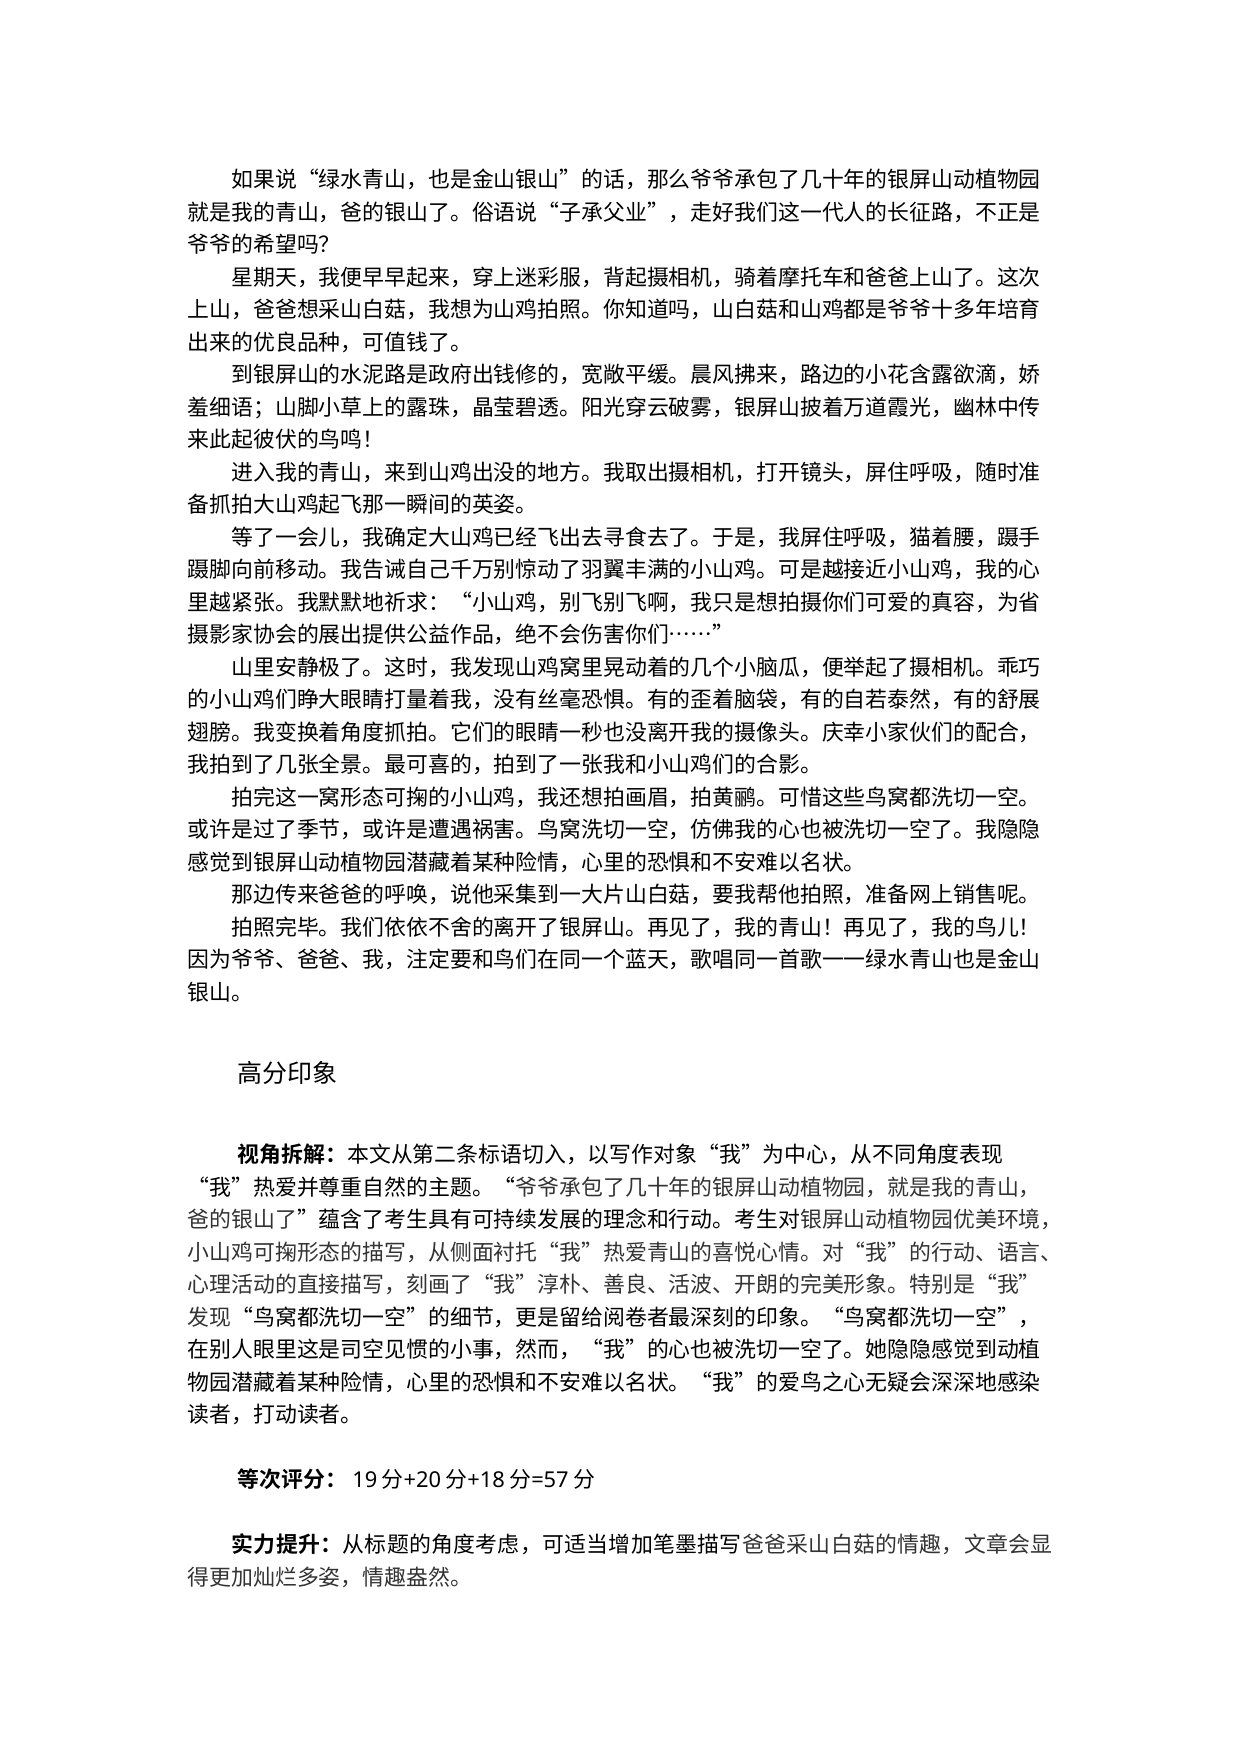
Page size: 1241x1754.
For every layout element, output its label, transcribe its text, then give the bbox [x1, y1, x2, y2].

text 视角拆解：本文从第二条标语切入，以写作对象“我”为中心，从不同角度表现“我”热爱并尊重自然的主题。“爷爷承包了几十年的银屏山动植物园，就是我的青山，爸的银山了”蕴含了考生具有可持续发展的理念和行动。考生对银屏山动植物园优美环境，小山鸡可掬形态的描写，从侧面衬托“我”热爱青山的喜悦心情。对“我”的行动、语言、心理活动的直接描写，刻画了“我”淳朴、善良、活波、开朗的完美形象。特别是“我”发现“鸟窝都洗切一空”的细节，更是留给阅卷者最深刻的印象。“鸟窝都洗切一空”，在别人眼里这是司空见惯的小事，然而，“我”的心也被洗切一空了。她隐隐感觉到动植物园潜藏着某种险情，心里的恐惧和不安难以名状。“我”的爱鸟之心无疑会深深地感染读者，打动读者。 [187, 1137, 1053, 1429]
text 实力提升：从标题的角度考虑，可适当增加笔墨描写爸爸采山白菇的情趣，文章会显得更加灿烂多姿，情趣盎然。 [187, 1527, 1053, 1592]
list 到银屏山的水泥路是政府出钱修的，宽敞平缓。晨风拂来，路边的小花含露欲滴，娇羞细语；山脚小草上的露珠，晶莹碧透。阳光穿云破雾，银屏山披着万道霞光，幽林中传来此起彼伏的鸟鸣！ 进入我的青山，来到山鸡出没的地方。我取出摄相机，打开镜头，屏住呼吸，随时准备抓拍大山鸡起飞那一瞬间的英姿。 [187, 357, 1053, 519]
list 如果说“绿水青山，也是金山银山”的话，那么爷爷承包了几十年的银屏山动植物园就是我的青山，爸的银山了。俗语说“子承父业”，走好我们这一代人的长征路，不正是爷爷的希望吗？ 星期天，我便早早起来，穿上迷彩服，背起摄相机，骑着摩托车和爸爸上山了。这次上山，爸爸想采山白菇，我想为山鸡拍照。你知道吗，山白菇和山鸡都是爷爷十多年培育出来的优良品种，可值钱了。 [187, 162, 1053, 357]
text 高分印象 [187, 1039, 1053, 1104]
list 等了一会儿，我确定大山鸡已经飞出去寻食去了。于是，我屏住呼吸，猫着腰，蹑手蹑脚向前移动。我告诫自己千万别惊动了羽翼丰满的小山鸡。可是越接近小山鸡，我的心里越紧张。我默默地祈求：“小山鸡，别飞别飞啊，我只是想拍摄你们可爱的真容，为省摄影家协会的展出提供公益作品，绝不会伤害你们……” 山里安静极了。这时，我发现山鸡窝里晃动着的几个小脑瓜，便举起了摄相机。乖巧的小山鸡们睁大眼睛打量着我，没有丝毫恐惧。有的歪着脑袋，有的自若泰然，有的舒展翅膀。我变换着角度抓拍。它们的眼睛一秒也没离开我的摄像头。庆幸小家伙们的配合，我拍到了几张全景。最可喜的，拍到了一张我和小山鸡们的合影。 拍完这一窝形态可掬的小山鸡，我还想拍画眉，拍黄鹂。可惜这些鸟窝都洗切一空。或许是过了季节，或许是遭遇祸害。鸟窝洗切一空，仿佛我的心也被洗切一空了。我隐隐感觉到银屏山动植物园潜藏着某种险情，心里的恐惧和不安难以名状。 那边传来爸爸的呼唤，说他采集到一大片山白菇，要我帮他拍照，准备网上销售呢。 [187, 519, 1053, 909]
text 等次评分： 19分+20分+18分=57分 [187, 1462, 1053, 1494]
list 拍照完毕。我们依依不舍的离开了银屏山。再见了，我的青山！再见了，我的鸟儿！因为爷爷、爸爸、我，注定要和鸟们在同一个蓝天，歌唱同一首歌一一绿水青山也是金山银山。 [187, 909, 1053, 1007]
